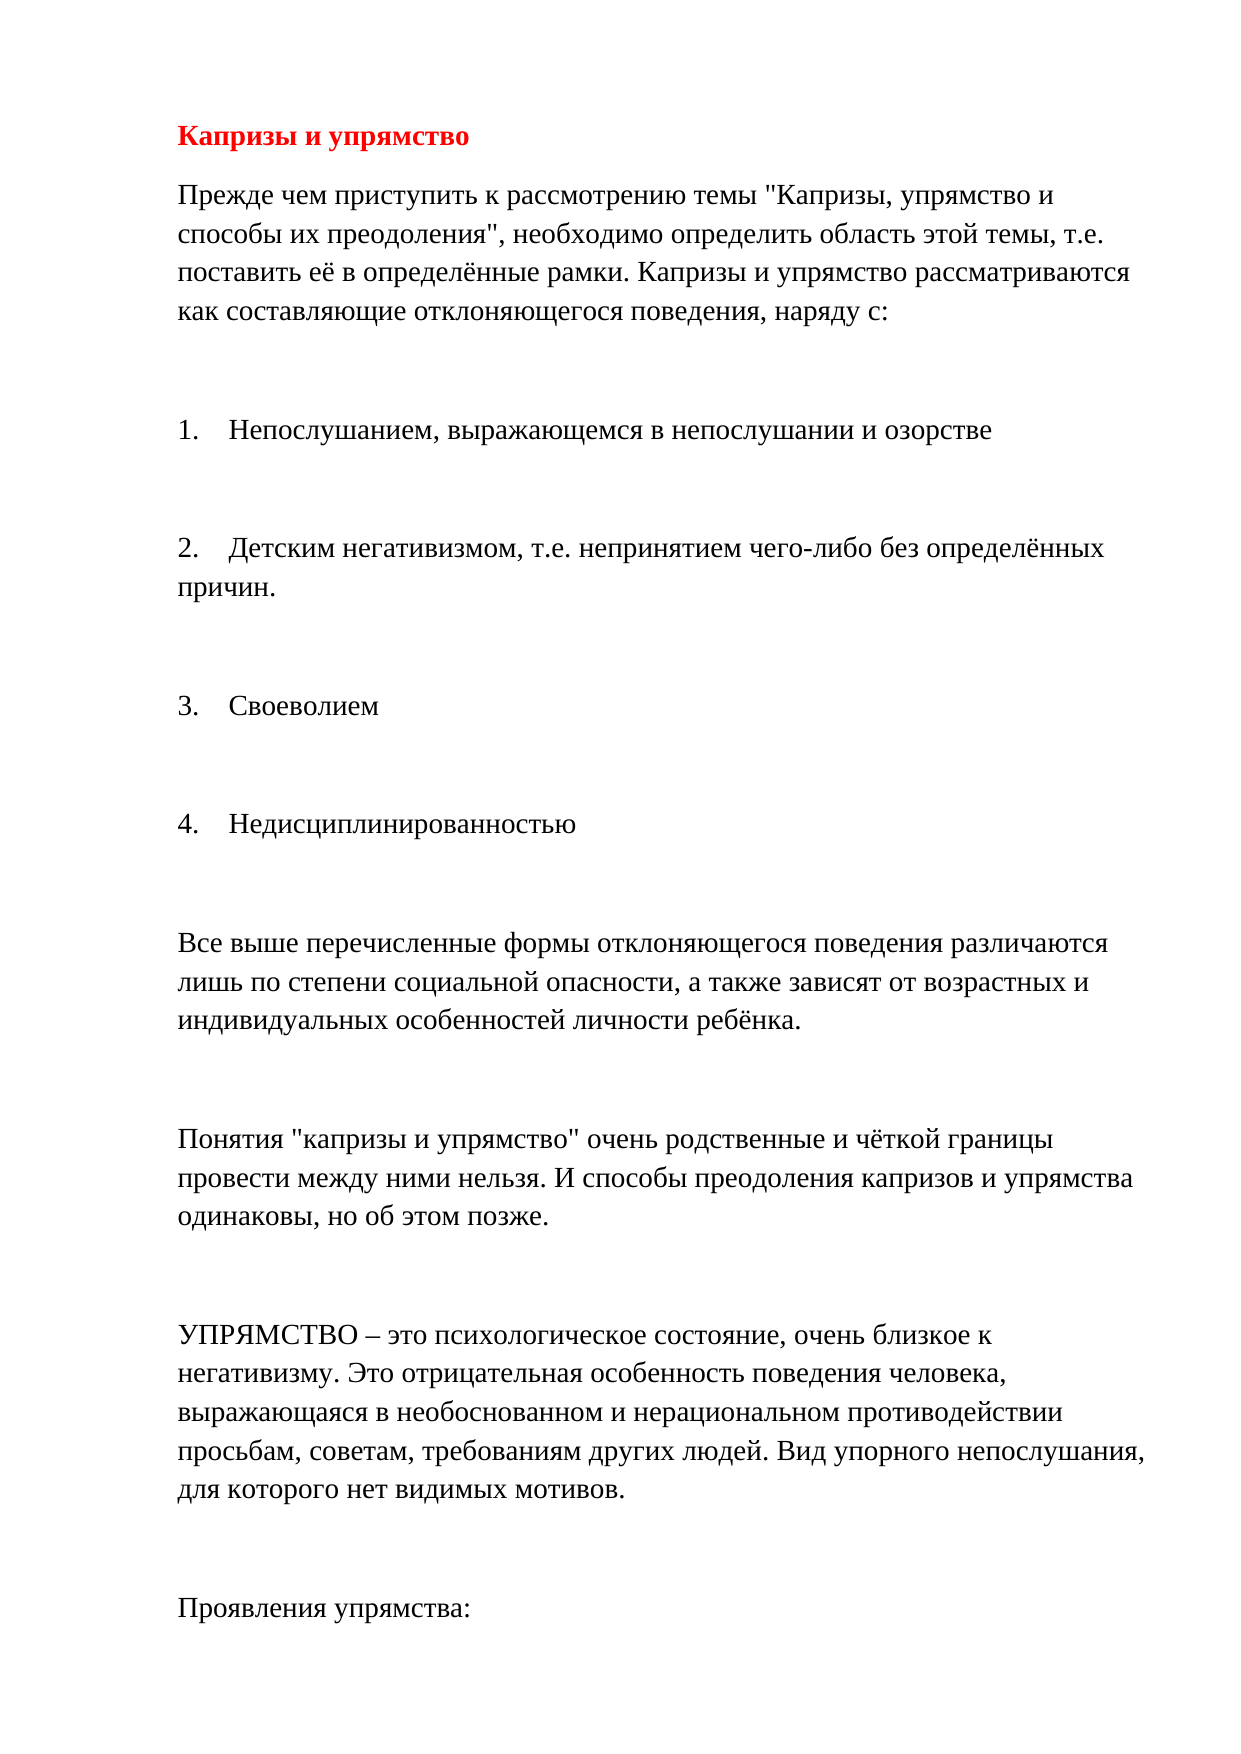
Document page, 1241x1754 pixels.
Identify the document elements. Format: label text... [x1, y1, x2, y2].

text УПРЯМСТВО – это психологическое состояние, очень близкое к негативизму. Это отрицательная особенность поведения человека, выражающаяся в необоснованном и нерациональном противодействии просьбам, советам, требованиям других людей. Вид упорного непослушания, для которого нет видимых мотивов. [177, 1317, 1152, 1505]
text Понятия "капризы и упрямство" очень родственные и чёткой границы провести между ними нельзя. И способы преодоления капризов и упрямства одинаковы, но об этом позже. [177, 1121, 1152, 1232]
text Капризы и упрямство [177, 118, 1152, 152]
text 1. Непослушанием, выражающемся в непослушании и озорстве [177, 412, 1152, 445]
text Прежде чем приступить к рассмотрению темы "Капризы, упрямство и способы их преодоления", необходимо определить область этой темы, т.е. поставить её в определённые рамки. Капризы и упрямство рассматриваются как составляющие отклоняющегося поведения, наряду с: [177, 177, 1152, 327]
text Все выше перечисленные формы отклоняющегося поведения различаются лишь по степени социальной опасности, а также зависят от возрастных и индивидуальных особенностей личности ребёнка. [177, 925, 1152, 1036]
text 4. Недисциплинированностью [177, 807, 1152, 840]
text 3. Своеволием [177, 688, 1152, 721]
text Проявления упрямства: [177, 1590, 1152, 1623]
text 2. Детским негативизмом, т.е. непринятием чего-либо без определённых причин. [177, 531, 1152, 603]
